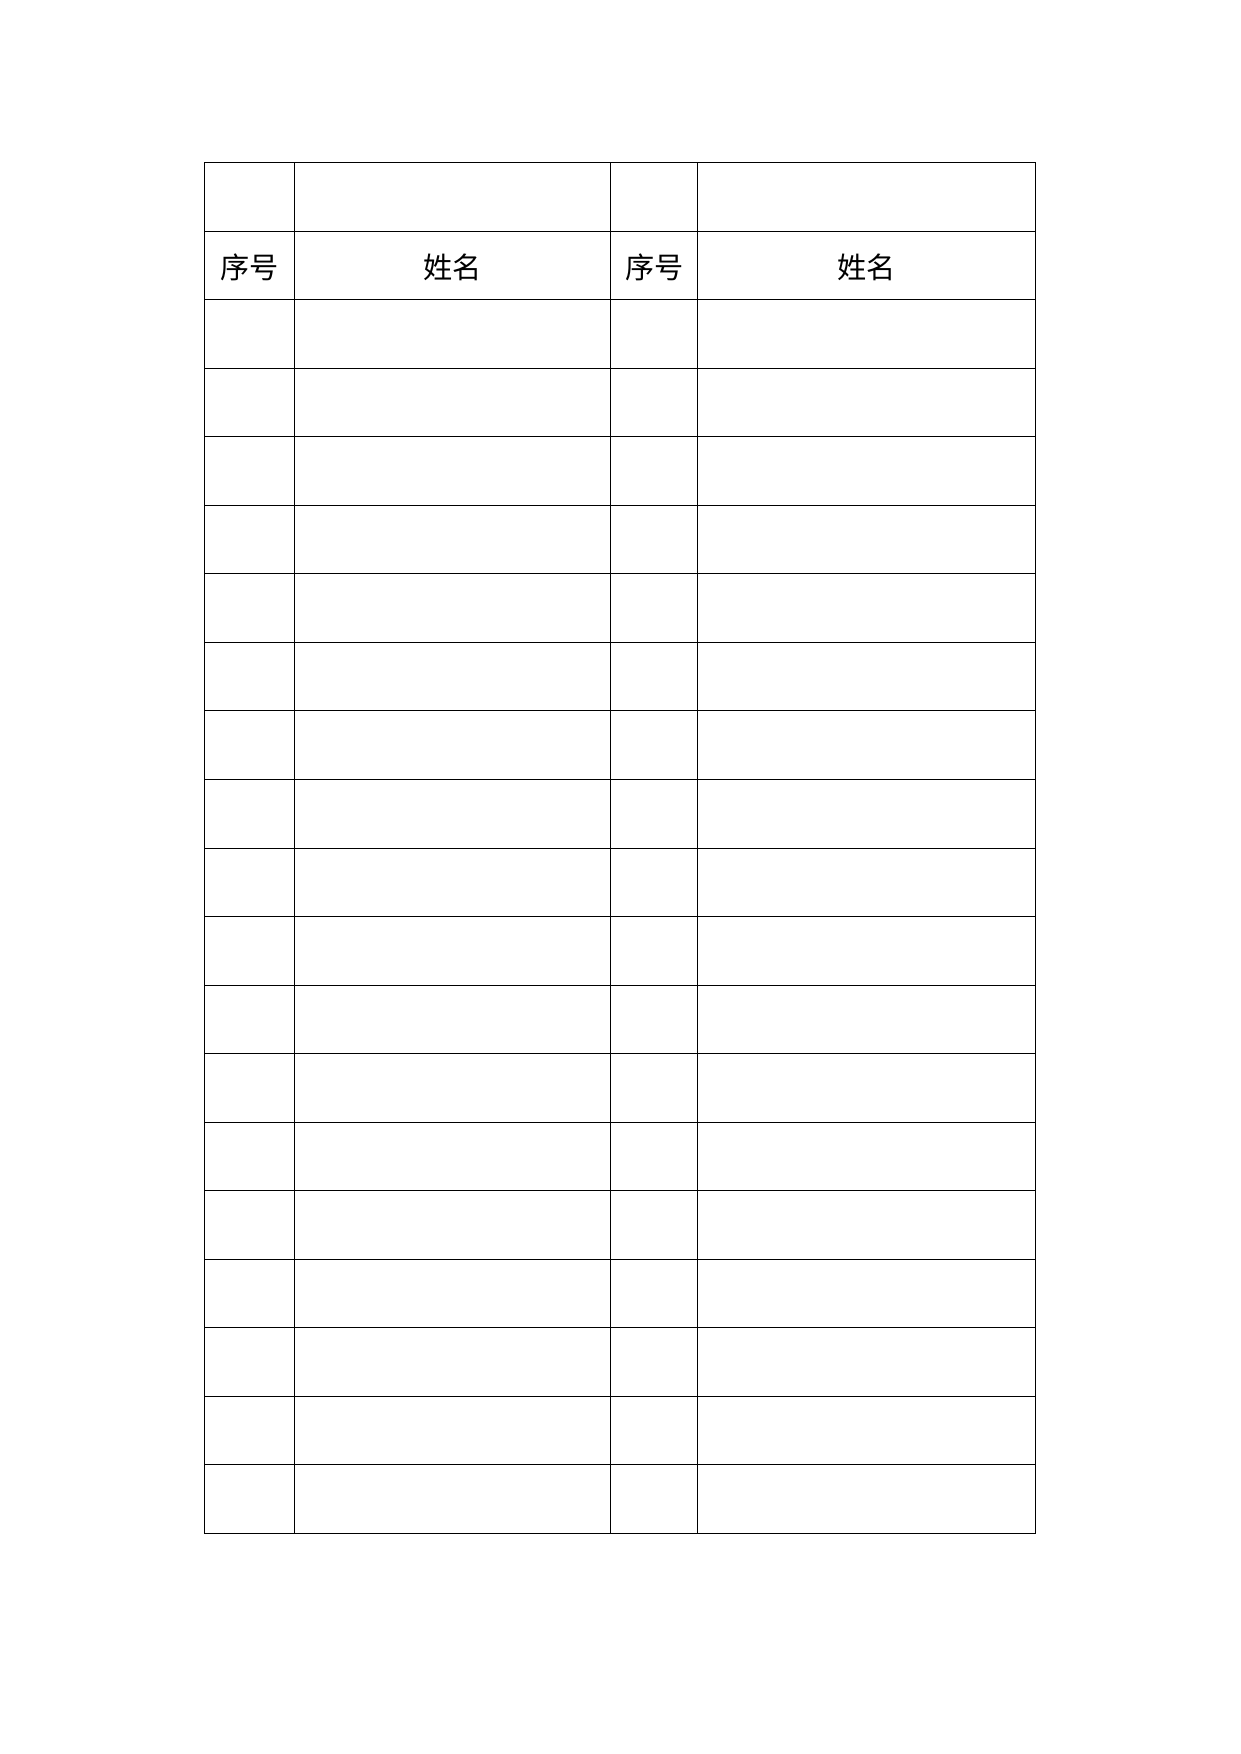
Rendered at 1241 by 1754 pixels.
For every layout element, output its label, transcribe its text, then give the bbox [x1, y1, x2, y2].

table_cell [698, 1397, 1035, 1464]
table_cell [611, 1465, 697, 1533]
table_cell [205, 574, 294, 642]
table_cell [295, 780, 610, 847]
table_cell [611, 986, 697, 1053]
table_cell [611, 1054, 697, 1122]
table_cell 姓名 [295, 232, 610, 299]
table_cell [295, 163, 610, 231]
table_cell [295, 643, 610, 710]
table_cell [205, 917, 294, 984]
table_cell [295, 711, 610, 779]
table_cell [611, 163, 697, 231]
table_cell 序号 [611, 232, 697, 299]
table_cell [611, 1260, 697, 1327]
table_cell [205, 643, 294, 710]
table_cell [611, 780, 697, 847]
table_cell [205, 1123, 294, 1190]
table_cell [205, 1397, 294, 1464]
table_cell [611, 369, 697, 436]
table_cell [698, 643, 1035, 710]
table_cell [698, 1328, 1035, 1396]
table_cell [611, 437, 697, 505]
table_cell [698, 849, 1035, 916]
table_cell [698, 1260, 1035, 1327]
table_cell [295, 917, 610, 984]
table_cell [698, 163, 1035, 231]
table_cell [295, 506, 610, 573]
table_cell [698, 300, 1035, 368]
table_cell [205, 1328, 294, 1396]
table_cell [611, 300, 697, 368]
table_cell [205, 1191, 294, 1259]
table_cell [698, 1191, 1035, 1259]
table_cell [205, 300, 294, 368]
table_cell [205, 369, 294, 436]
table_cell [698, 437, 1035, 505]
table_cell [698, 1054, 1035, 1122]
table_cell [611, 1191, 697, 1259]
table_cell [698, 1465, 1035, 1533]
table_cell [698, 574, 1035, 642]
table_cell 姓名 [698, 232, 1035, 299]
table_cell [698, 917, 1035, 984]
table_cell [205, 506, 294, 573]
table_cell [295, 1260, 610, 1327]
table_cell [698, 711, 1035, 779]
table_cell [698, 1123, 1035, 1190]
table_cell [611, 917, 697, 984]
table_cell [611, 506, 697, 573]
table_cell [611, 1328, 697, 1396]
table_cell [295, 1465, 610, 1533]
table_cell [611, 574, 697, 642]
table_cell [295, 369, 610, 436]
table_cell [295, 849, 610, 916]
table_cell [611, 643, 697, 710]
table_cell [295, 1397, 610, 1464]
table_cell [698, 369, 1035, 436]
table_cell [205, 437, 294, 505]
table_cell [205, 711, 294, 779]
table_cell [698, 986, 1035, 1053]
table_cell [295, 1123, 610, 1190]
table_cell [205, 986, 294, 1053]
table_cell [205, 1260, 294, 1327]
table_cell [611, 1123, 697, 1190]
table_cell [295, 437, 610, 505]
table_cell [205, 780, 294, 847]
table_cell [295, 574, 610, 642]
table_cell [295, 1328, 610, 1396]
table_cell [698, 780, 1035, 847]
table_cell [295, 300, 610, 368]
table_cell [205, 849, 294, 916]
table_cell [611, 1397, 697, 1464]
table_cell [611, 849, 697, 916]
table_cell [295, 1054, 610, 1122]
table_cell [611, 711, 697, 779]
table_cell [295, 986, 610, 1053]
table_cell [295, 1191, 610, 1259]
table_cell [205, 163, 294, 231]
table_cell [205, 1465, 294, 1533]
table_cell [205, 1054, 294, 1122]
table_cell [698, 506, 1035, 573]
table_cell 序号 [205, 232, 294, 299]
